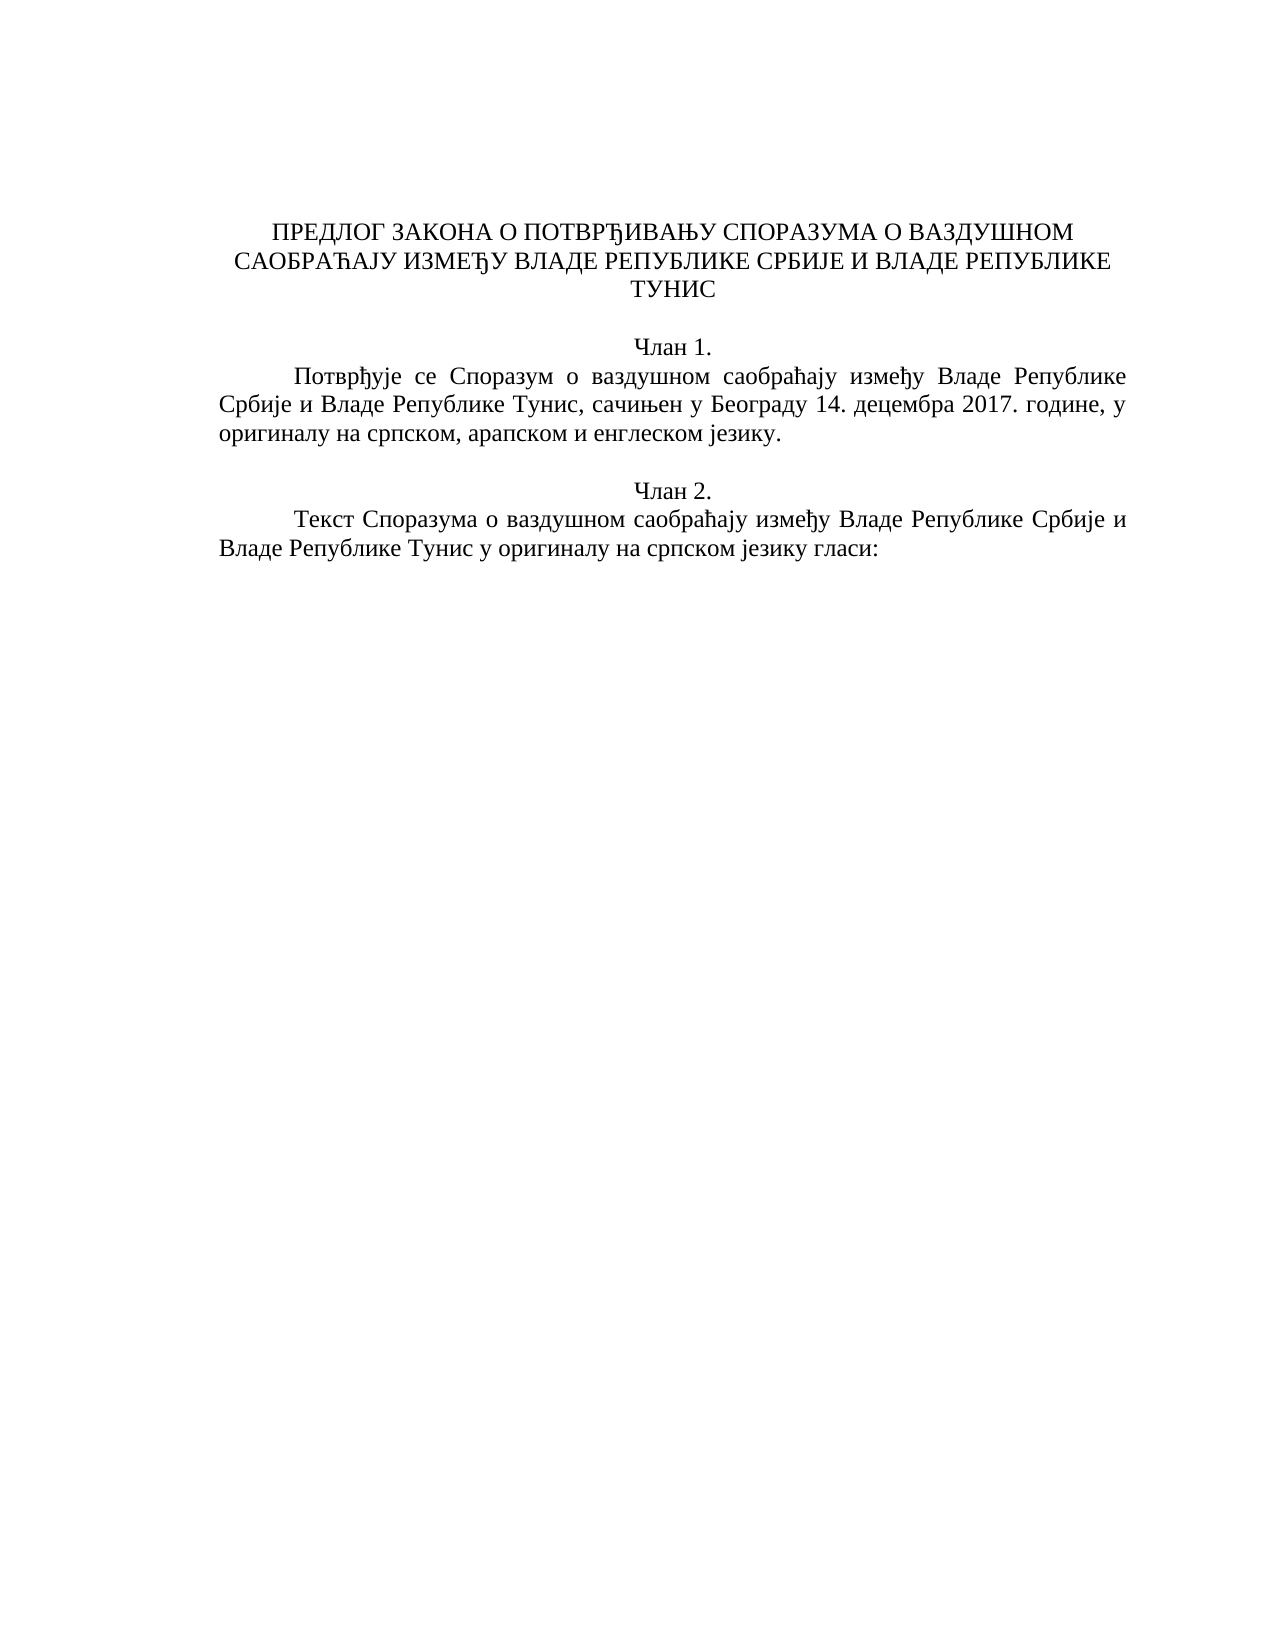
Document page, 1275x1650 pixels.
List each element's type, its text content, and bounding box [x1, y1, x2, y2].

text Потврђује се Споразум о ваздушном саобраћају између Владе Републике Србије и Владе Републике Тунис, сачињен у Београду 14. децембра 2017. године, у оригиналу на српском, арапском и енглеском језику. [218, 361, 1127, 447]
text ПРЕДЛОГ ЗАКОНА О ПОТВРЂИВАЊУ СПОРАЗУМА О ВАЗДУШНОМ САОБРАЋАЈУ ИЗМЕЂУ ВЛАДЕ РЕПУБЛИКЕ СРБИЈЕ И ВЛАДЕ РЕПУБЛИКЕ ТУНИС [218, 217, 1127, 303]
text Члан 1. [218, 332, 1127, 361]
text Текст Споразума о ваздушном саобраћају између Владе Републике Србије и Владе Републике Тунис у оригиналу на српском језику гласи: [218, 504, 1127, 562]
text Члан 2. [218, 476, 1127, 504]
